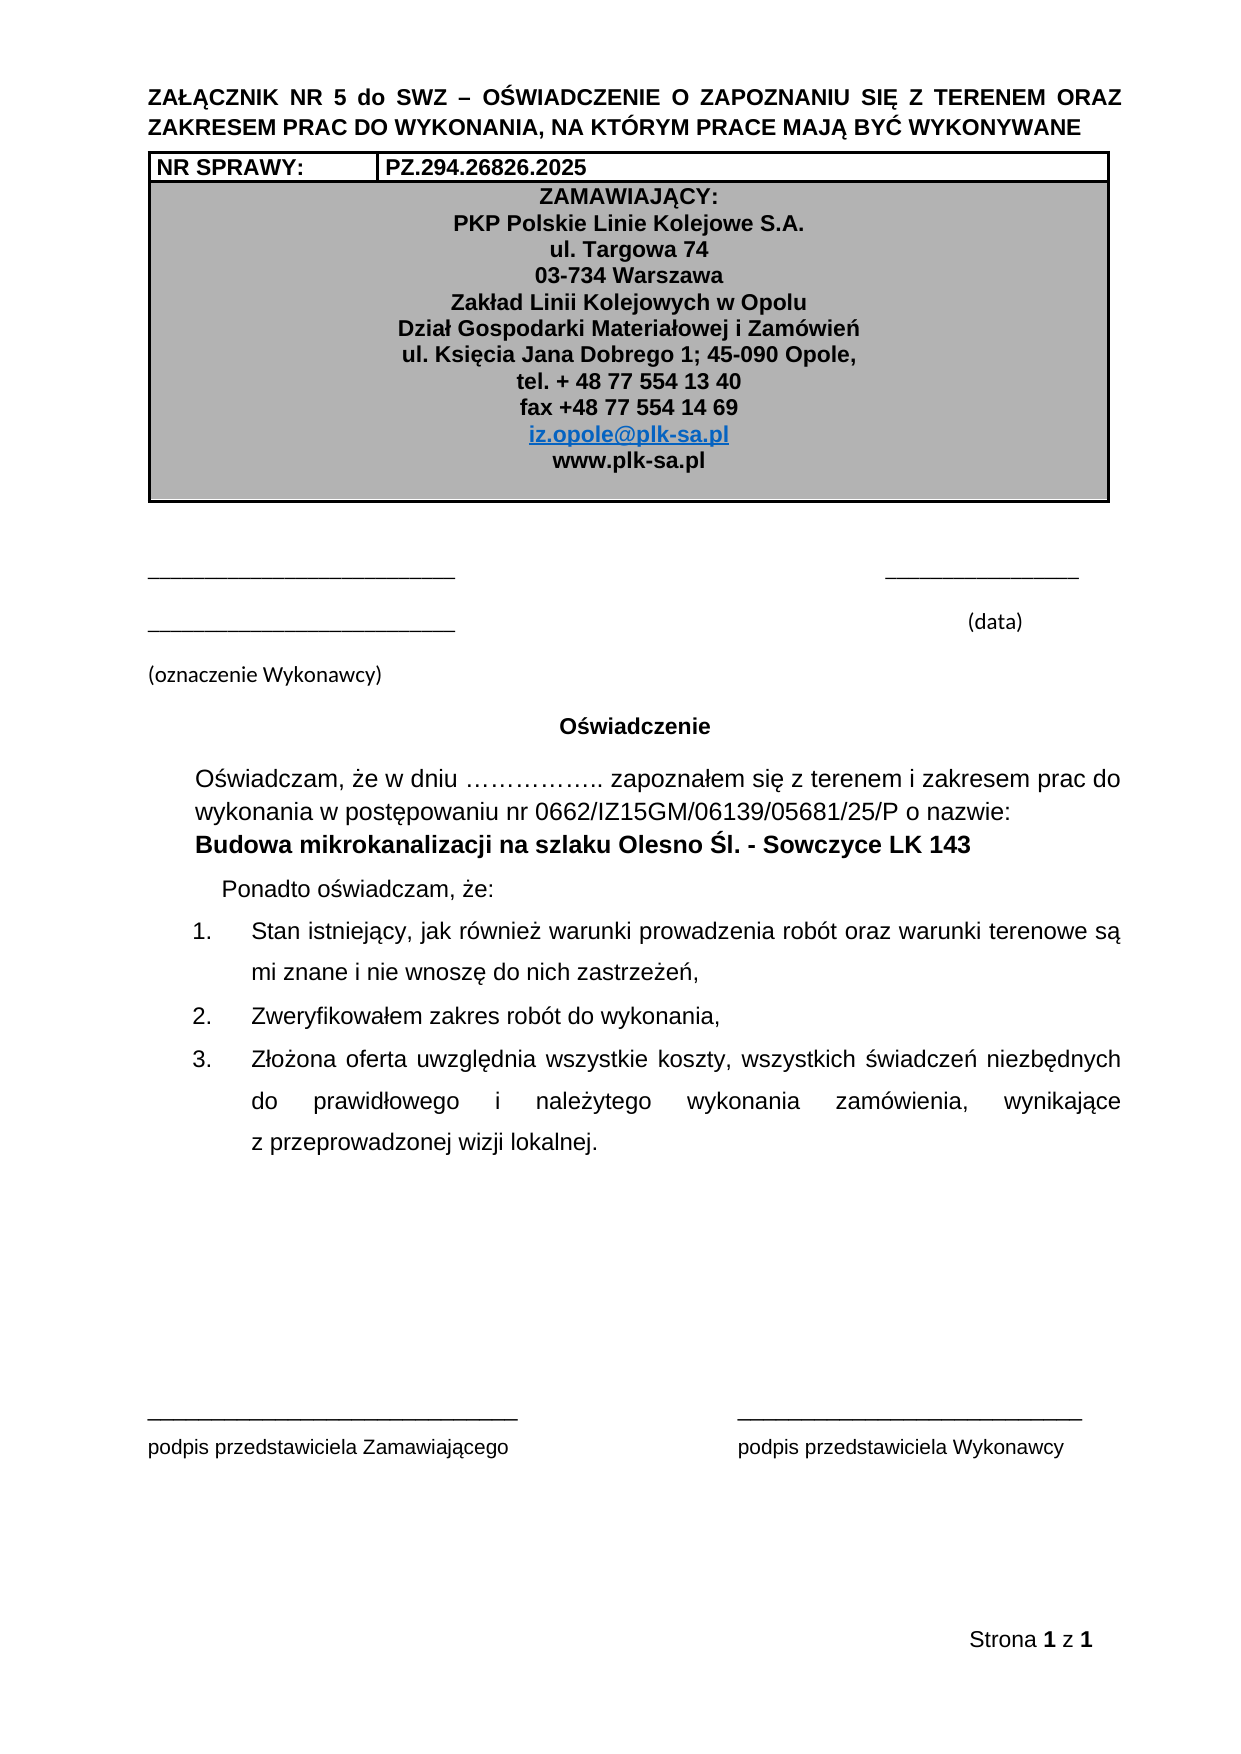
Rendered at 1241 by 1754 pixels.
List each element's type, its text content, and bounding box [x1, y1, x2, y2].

list Złożona oferta uwzględnia wszystkie koszty, wszystkich świadczeń niezbędnych do prawidłowego i należytego wykonania zamówienia, wynikające z przeprowadzonej wizji lokalnej. [192, 1045, 1122, 1156]
list Budowa mikrokanalizacji na szlaku Olesno Śl. - Sowczyce LK 143 [195, 830, 1122, 859]
text Oświadczenie [148, 713, 1122, 739]
text podpis przedstawiciela Zamawiającego podpis przedstawiciela Wykonawcy [148, 1435, 1122, 1459]
table_header PZ.294.26826.2025 [379, 154, 1107, 180]
table_cell ZAMAWIAJĄCY: PKP Polskie Linie Kolejowe S.A. ul. Targowa 74 03-734 Warszawa Zakład Linii Kolejowych w Opolu Dział Gospodarki Materiałowej i Zamówień ul. Księcia Jana Dobrego 1; 45-090 Opole, tel. + 48 77 554 13 40 fax +48 77 554 14 69 iz.opole@plk-sa.pl www.plk-sa.pl [151, 183, 1107, 499]
list Zweryfikowałem zakres robót do wykonania, [192, 1002, 1122, 1029]
text ___________________________ (data) [148, 607, 1122, 635]
table_header NR SPRAWY: [151, 154, 376, 180]
list Oświadczam, że w dniu …………….. zapoznałem się z terenem i zakresem prac do wykonania w postępowaniu nr 0662/IZ15GM/06139/05681/25/P o nazwie: [195, 764, 1122, 826]
list Stan istniejący, jak również warunki prowadzenia robót oraz warunki terenowe są mi znane i nie wnoszę do nich zastrzeżeń, [192, 917, 1122, 986]
text ZAŁĄCZNIK NR 5 do SWZ – OŚWIADCZENIE O ZAPOZNANIU SIĘ Z TERENEM ORAZ ZAKRESEM PRAC DO WYKONANIA, NA KTÓRYM PRACE MAJĄ BYĆ WYKONYWANE [148, 84, 1122, 141]
text ___________________________ _________________ [148, 554, 1122, 582]
text _____________________________ ___________________________ [148, 1395, 1122, 1422]
text Ponadto oświadczam, że: [221, 875, 1122, 903]
text (oznaczenie Wykonawcy) [148, 660, 1122, 688]
